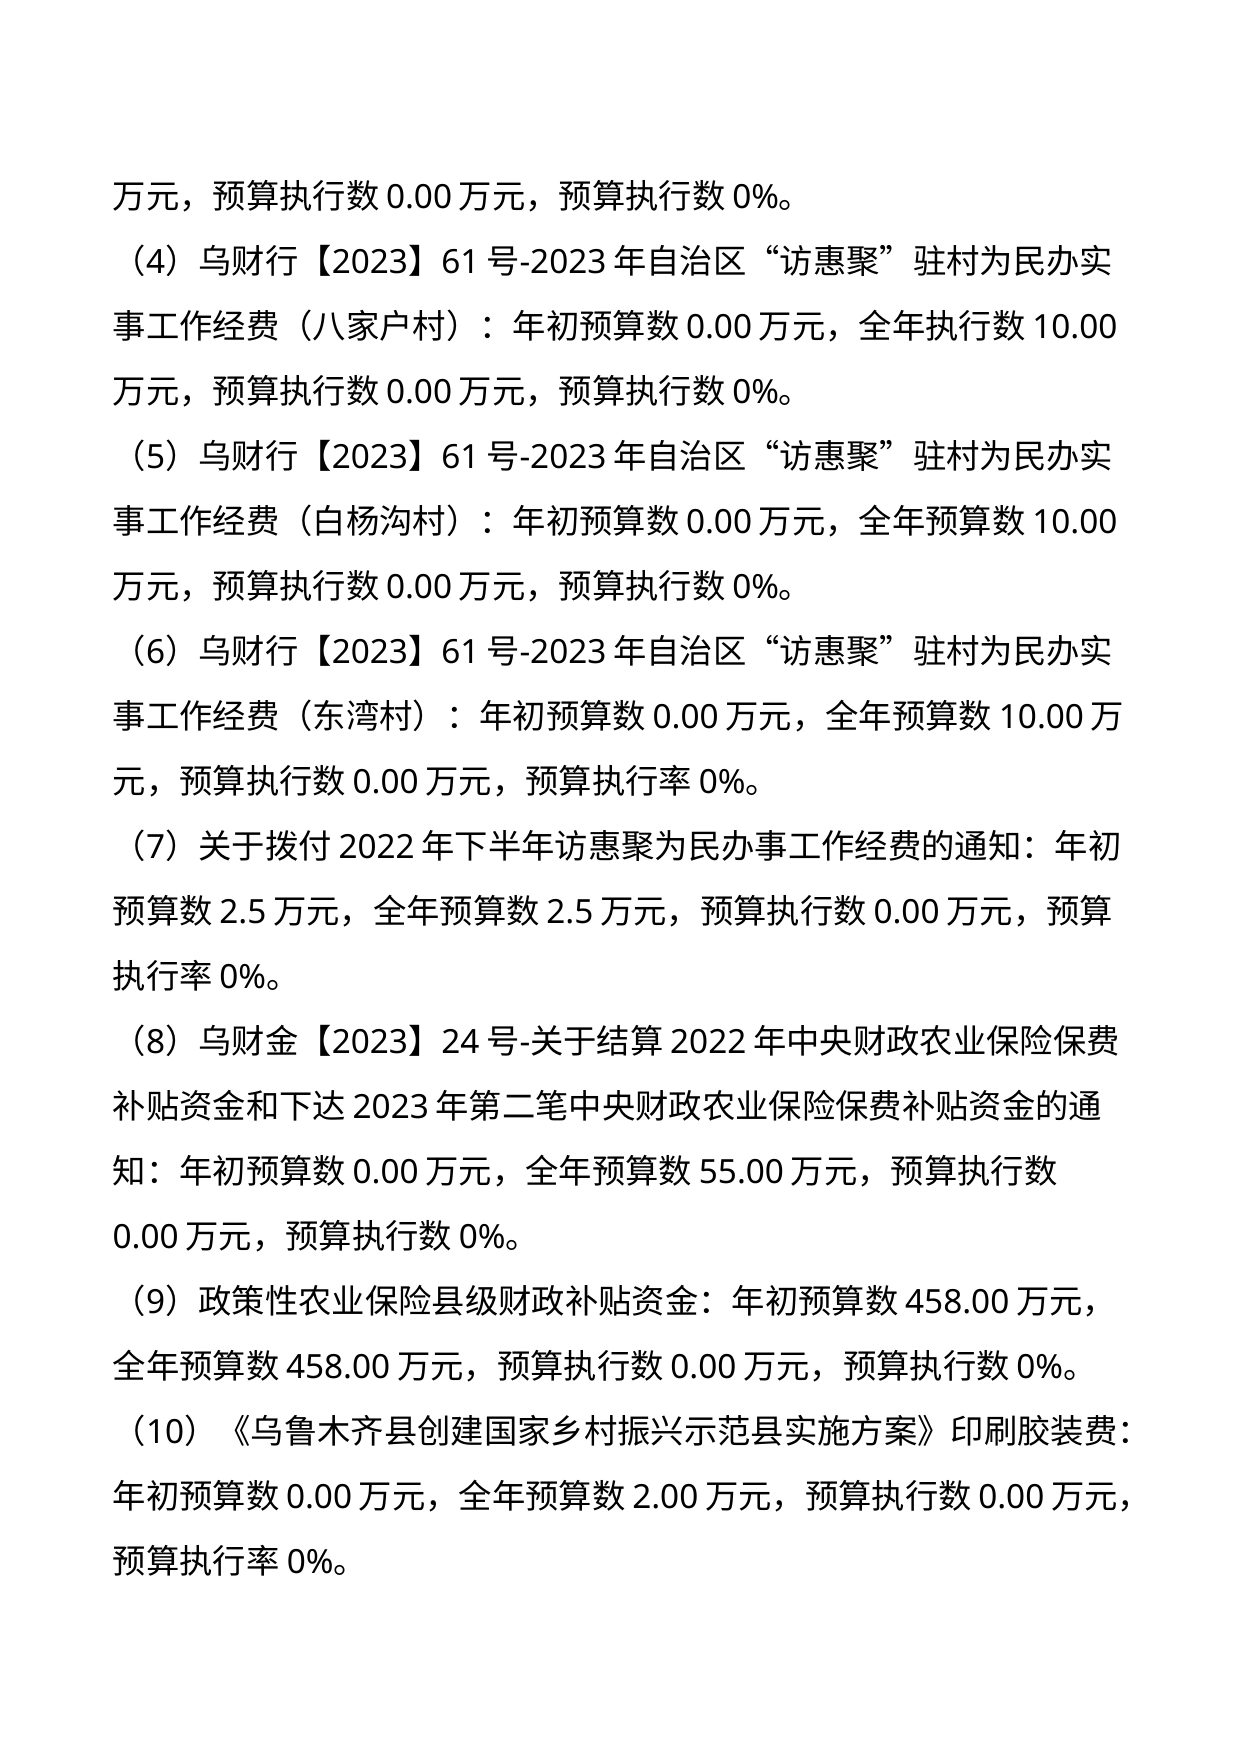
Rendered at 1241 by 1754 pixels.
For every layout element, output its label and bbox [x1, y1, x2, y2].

text [112, 162, 1128, 1592]
